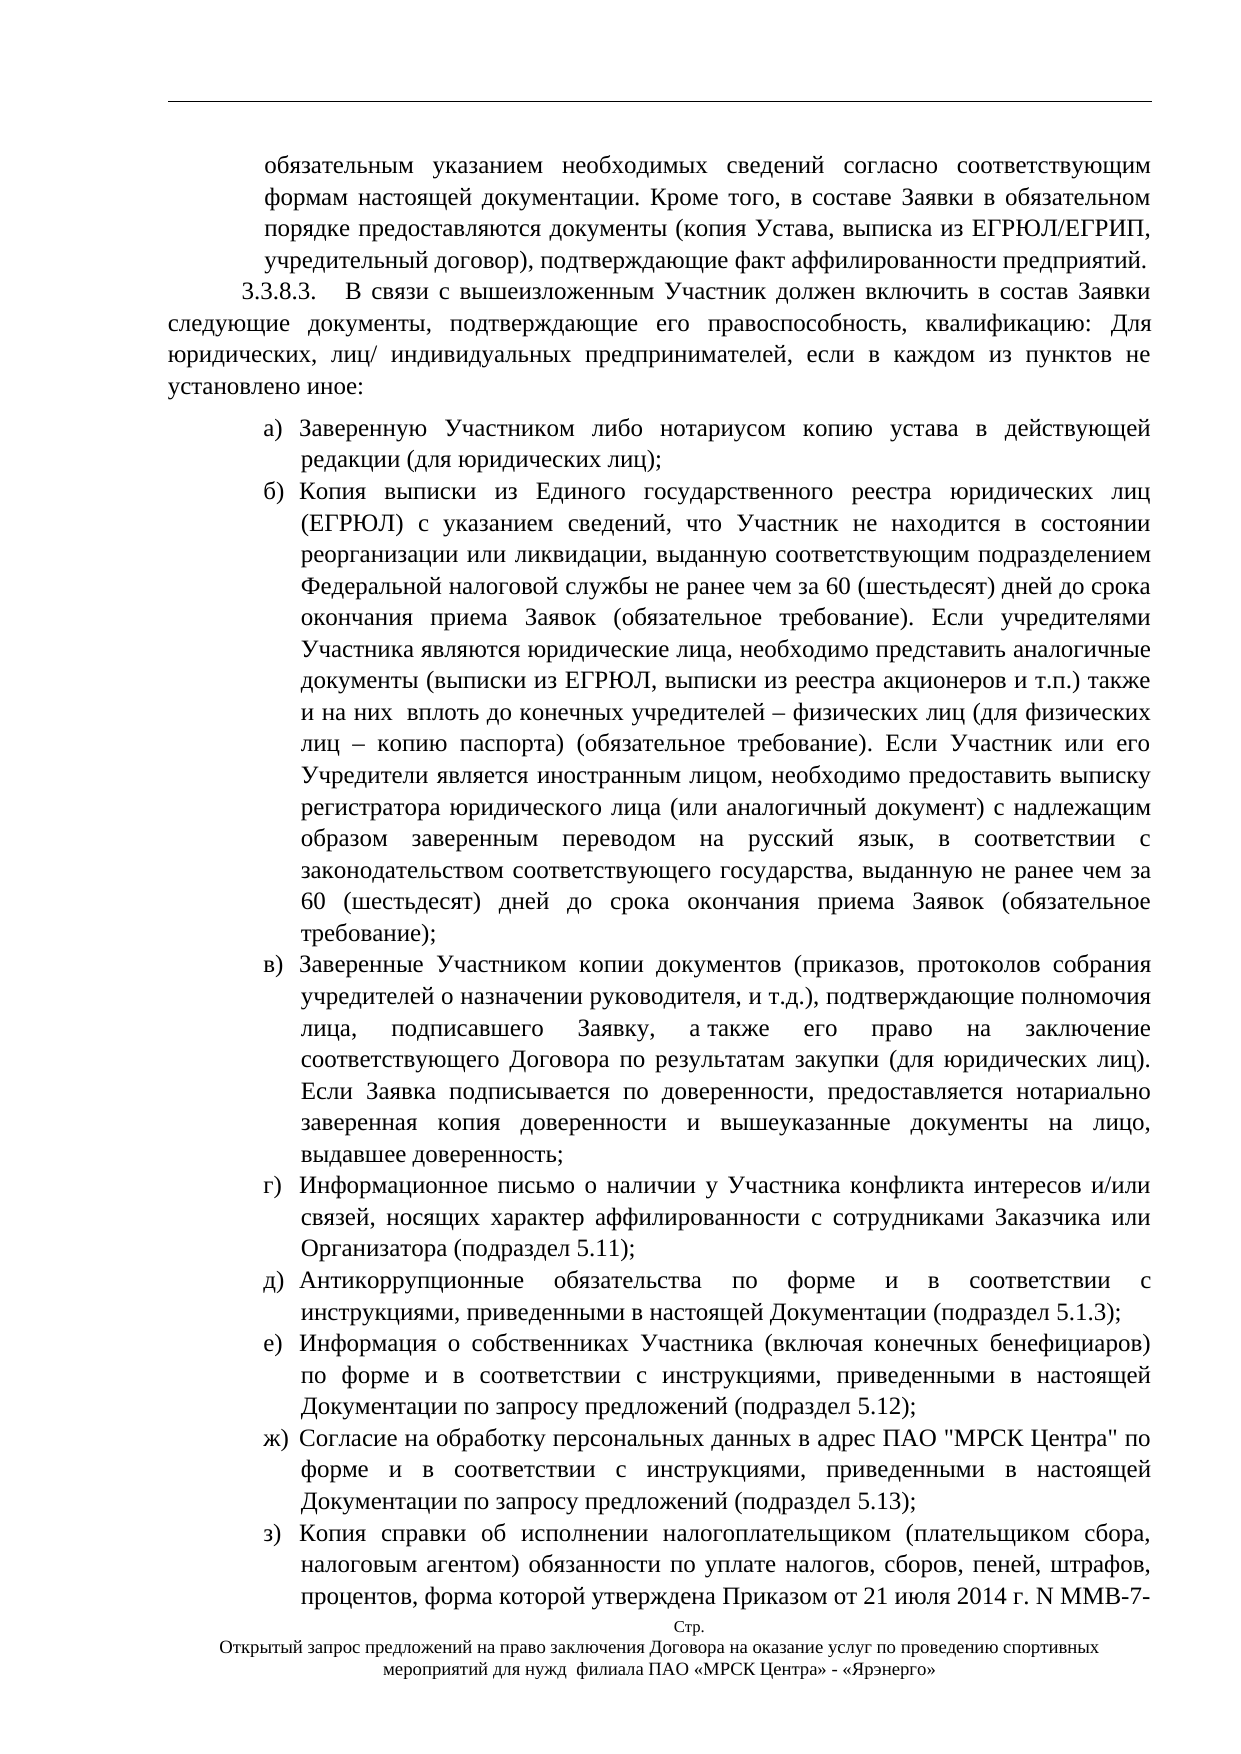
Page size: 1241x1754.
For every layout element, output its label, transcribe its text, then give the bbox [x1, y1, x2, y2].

list Информация о собственниках Участника (включая конечных бенефициаров) по форме и в соответствии с инструкциями, приведенными в настоящей Документации по запросу предложений (подраздел 5.12); [263, 1328, 1152, 1420]
list Заверенную Участником либо нотариусом копию устава в действующей редакции (для юридических лиц); [263, 413, 1152, 473]
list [263, 1518, 1152, 1609]
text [264, 150, 1152, 273]
list Копия выписки из Единого государственного реестра юридических лиц (ЕГРЮЛ) с указанием сведений, что Участник не находится в состоянии реорганизации или ликвидации, выданную соответствующим подразделением Федеральной налоговой службы не ранее чем за 60 (шестьдесят) дней до срока окончания приема Заявок (обязательное требование). Если учредителями Участника являются юридические лица, необходимо представить аналогичные документы (выписки из ЕГРЮЛ, выписки из реестра акционеров и т.п.) также и на них вплоть до конечных учредителей – физических лиц (для физических лиц – копию паспорта) (обязательное требование). Если Участник или его Учредители является иностранным лицом, необходимо предоставить выписку регистратора юридического лица (или аналогичный документ) с надлежащим образом заверенным переводом на русский язык, в соответствии с законодательством соответствующего государства, выданную не ранее чем за 60 (шестьдесят) дней до срока окончания приема Заявок (обязательное требование); [263, 476, 1152, 947]
list Заверенные Участником копии документов (приказов, протоколов собрания учредителей о назначении руководителя, и т.д.), подтверждающие полномочия лица, подписавшего Заявку, а также его право на заключение соответствующего Договора по результатам закупки (для юридических лиц). Если Заявка подписывается по доверенности, предоставляется нотариально заверенная копия доверенности и вышеуказанные документы на лицо, выдавшее доверенность; [263, 949, 1152, 1168]
list Антикоррупционные обязательства по форме и в соответствии с инструкциями, приведенными в настоящей Документации (подраздел 5.1.3); [263, 1265, 1152, 1325]
list В связи с вышеизложенным Участник должен включить в состав Заявки следующие документы, подтверждающие его правоспособность, квалификацию: Для юридических, лиц/ индивидуальных предпринимателей, если в каждом из пунктов не установлено иное: [168, 276, 1152, 400]
list Информационное письмо о наличии у Участника конфликта интересов и/или связей, носящих характер аффилированности с сотрудниками Заказчика или Организатора (подраздел 5.11); [263, 1170, 1152, 1262]
list Согласие на обработку персональных данных в адрес ПАО "МРСК Центра" по форме и в соответствии с инструкциями, приведенными в настоящей Документации по запросу предложений (подраздел 5.13); [263, 1423, 1152, 1515]
